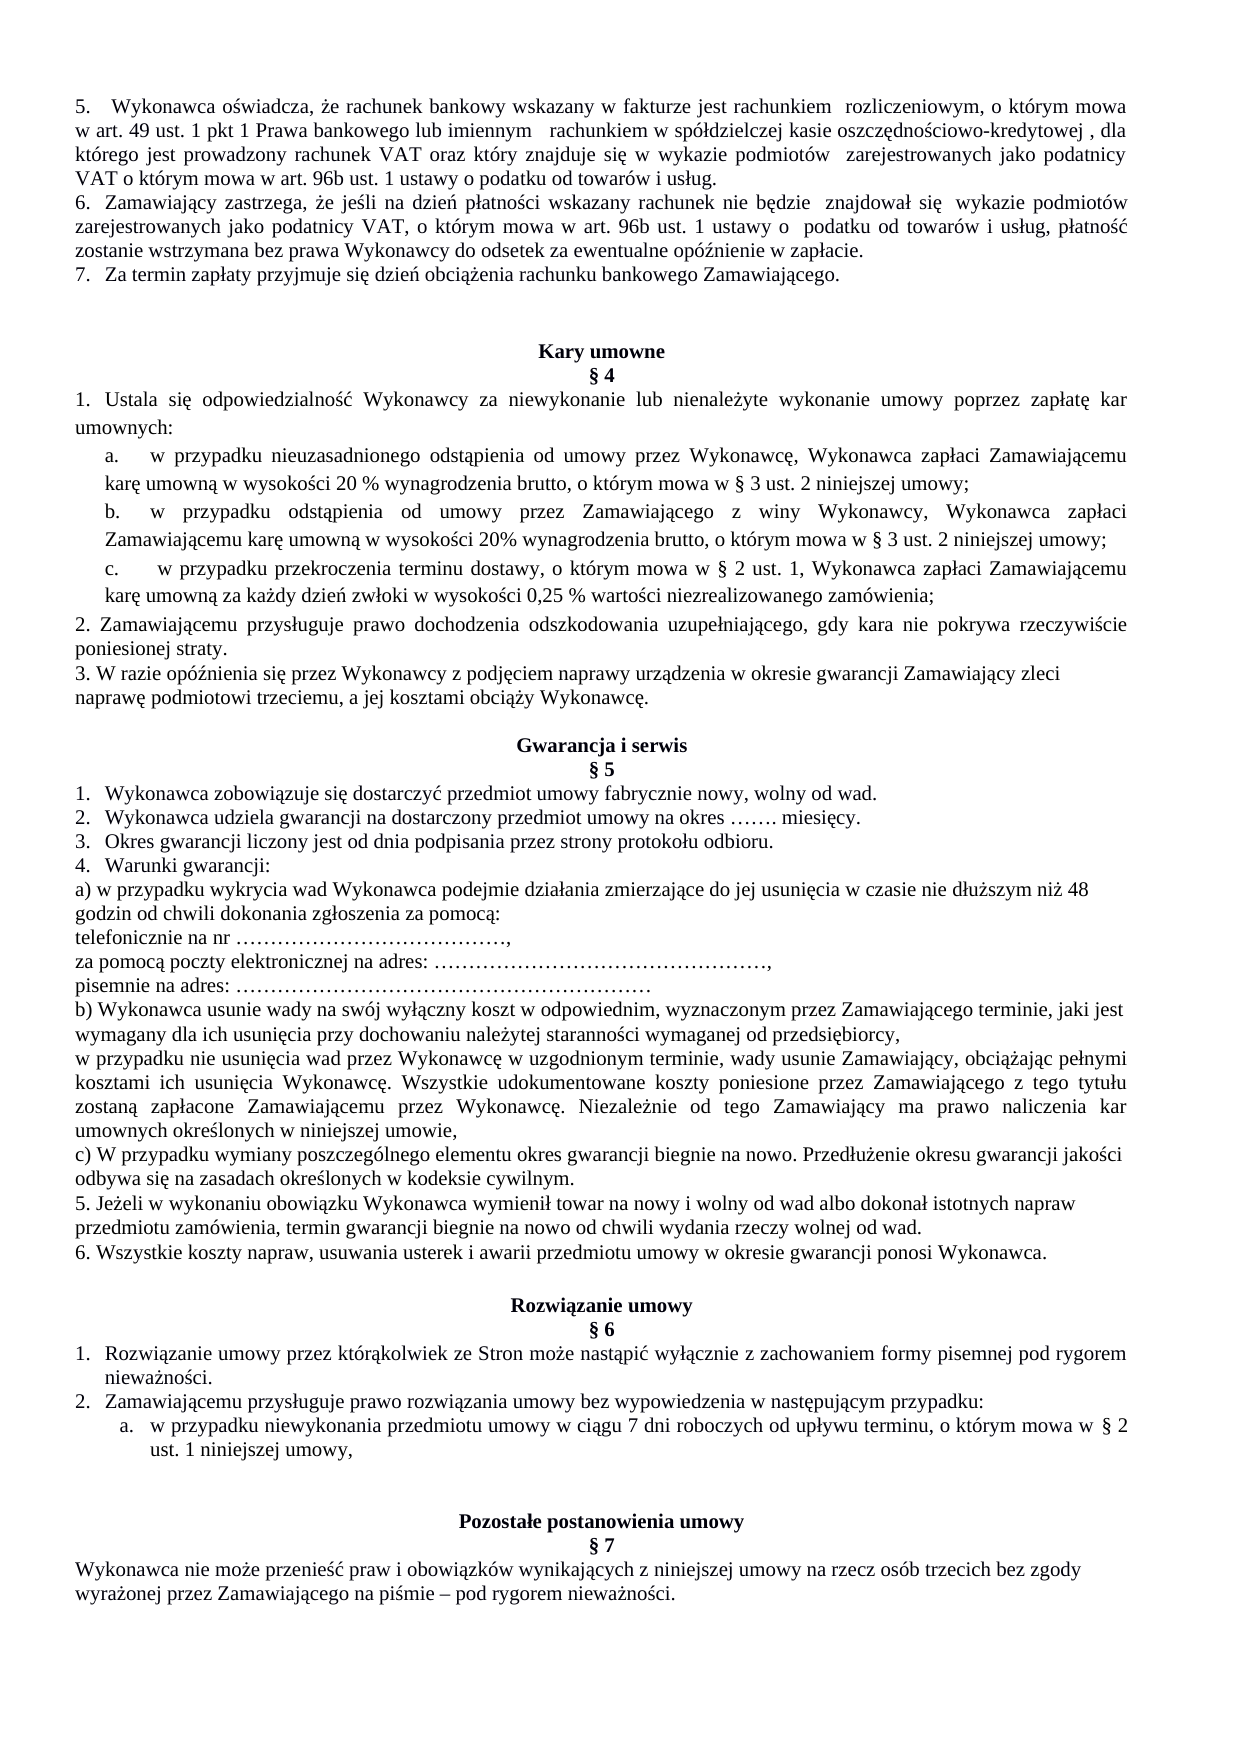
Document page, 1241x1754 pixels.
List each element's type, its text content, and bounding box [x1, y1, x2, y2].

text w przypadku nie usunięcia wad przez Wykonawcę w uzgodnionym terminie, wady usunie Zamawiający, obciążając pełnymi kosztami ich usunięcia Wykonawcę. Wszystkie udokumentowane koszty poniesione przez Zamawiającego z tego tytułu zostaną zapłacone Zamawiającemu przez Wykonawcę. Niezależnie od tego Zamawiający ma prawo naliczenia kar umownych określonych w niniejszej umowie, [75, 1046, 1128, 1142]
text Gwarancja i serwis [75, 733, 1128, 757]
text Rozwiązanie umowy [75, 1292, 1128, 1317]
text Pozostałe postanowienia umowy [75, 1509, 1128, 1533]
list Zamawiający zastrzega, że jeśli na dzień płatności wskazany rachunek nie będzie znajdował się wykazie podmiotów zarejestrowanych jako podatnicy VAT, o którym mowa w art. 96b ust. 1 ustawy o podatku od towarów i usług, płatność zostanie wstrzymana bez prawa Wykonawcy do odsetek za ewentualne opóźnienie w zapłacie. [75, 190, 1128, 262]
text 2. Zamawiającemu przysługuje prawo dochodzenia odszkodowania uzupełniającego, gdy kara nie pokrywa rzeczywiście poniesionej straty. [75, 612, 1128, 660]
list w przypadku odstąpienia od umowy przez Zamawiającego z winy Wykonawcy, Wykonawca zapłaci Zamawiającemu karę umowną w wysokości 20% wynagrodzenia brutto, o którym mowa w § 3 ust. 2 niniejszej umowy; [104, 499, 1128, 551]
text 5. Jeżeli w wykonaniu obowiązku Wykonawca wymienił towar na nowy i wolny od wad albo dokonał istotnych napraw przedmiotu zamówienia, termin gwarancji biegnie na nowo od chwili wydania rzeczy wolnej od wad. [75, 1191, 1128, 1239]
list Wykonawca udziela gwarancji na dostarczony przedmiot umowy na okres ……. miesięcy. [75, 805, 1128, 829]
list Za termin zapłaty przyjmuje się dzień obciążenia rachunku bankowego Zamawiającego. [75, 262, 1128, 286]
text Kary umowne [75, 339, 1128, 363]
list w przypadku przekroczenia terminu dostawy, o którym mowa w § 2 ust. 1, Wykonawca zapłaci Zamawiającemu karę umowną za każdy dzień zwłoki w wysokości 0,25 % wartości niezrealizowanego zamówienia; [104, 556, 1128, 607]
list Warunki gwarancji: [75, 853, 1128, 877]
text c) W przypadku wymiany poszczególnego elementu okres gwarancji biegnie na nowo. Przedłużenie okresu gwarancji jakości odbywa się na zasadach określonych w kodeksie cywilnym. [75, 1142, 1128, 1190]
text telefonicznie na nr …………………………………, [75, 925, 1128, 949]
text b) Wykonawca usunie wady na swój wyłączny koszt w odpowiednim, wyznaczonym przez Zamawiającego terminie, jaki jest wymagany dla ich usunięcia przy dochowaniu należytej staranności wymaganej od przedsiębiorcy, [75, 997, 1128, 1046]
list Wykonawca oświadcza, że rachunek bankowy wskazany w fakturze jest rachunkiem rozliczeniowym, o którym mowa w art. 49 ust. 1 pkt 1 Prawa bankowego lub imiennym rachunkiem w spółdzielczej kasie oszczędnościowo-kredytowej , dla którego jest prowadzony rachunek VAT oraz który znajduje się w wykazie podmiotów zarejestrowanych jako podatnicy VAT o którym mowa w art. 96b ust. 1 ustawy o podatku od towarów i usług. [75, 94, 1128, 190]
text pisemnie na adres: …………………………………………………… [75, 973, 1128, 997]
text 3. W razie opóźnienia się przez Wykonawcy z podjęciem naprawy urządzenia w okresie gwarancji Zamawiający zleci naprawę podmiotowi trzeciemu, a jej kosztami obciąży Wykonawcę. [75, 661, 1128, 709]
text 6. Wszystkie koszty napraw, usuwania usterek i awarii przedmiotu umowy w okresie gwarancji ponosi Wykonawca. [75, 1240, 1128, 1264]
text Wykonawca nie może przenieść praw i obowiązków wynikających z niniejszej umowy na rzecz osób trzecich bez zgody wyrażonej przez Zamawiającego na piśmie – pod rygorem nieważności. [75, 1557, 1128, 1605]
text § 7 [75, 1533, 1128, 1557]
text § 5 [75, 757, 1128, 781]
text § 4 [75, 363, 1128, 387]
text § 6 [75, 1317, 1128, 1341]
list Okres gwarancji liczony jest od dnia podpisania przez strony protokołu odbioru. [75, 829, 1128, 853]
list w przypadku nieuzasadnionego odstąpienia od umowy przez Wykonawcę, Wykonawca zapłaci Zamawiającemu karę umowną w wysokości 20 % wynagrodzenia brutto, o którym mowa w § 3 ust. 2 niniejszej umowy; [104, 443, 1128, 495]
text za pomocą poczty elektronicznej na adres: …………………………………………, [75, 949, 1128, 973]
list Rozwiązanie umowy przez którąkolwiek ze Stron może nastąpić wyłącznie z zachowaniem formy pisemnej pod rygorem nieważności. [75, 1341, 1128, 1389]
list w przypadku niewykonania przedmiotu umowy w ciągu 7 dni roboczych od upływu terminu, o którym mowa w § 2 ust. 1 niniejszej umowy, [119, 1413, 1128, 1461]
list Ustala się odpowiedzialność Wykonawcy za niewykonanie lub nienależyte wykonanie umowy poprzez zapłatę kar umownych: [75, 387, 1128, 439]
list Zamawiającemu przysługuje prawo rozwiązania umowy bez wypowiedzenia w następującym przypadku: [75, 1389, 1128, 1413]
list Wykonawca zobowiązuje się dostarczyć przedmiot umowy fabrycznie nowy, wolny od wad. [75, 781, 1128, 805]
text a) w przypadku wykrycia wad Wykonawca podejmie działania zmierzające do jej usunięcia w czasie nie dłuższym niż 48 godzin od chwili dokonania zgłoszenia za pomocą: [75, 877, 1128, 925]
